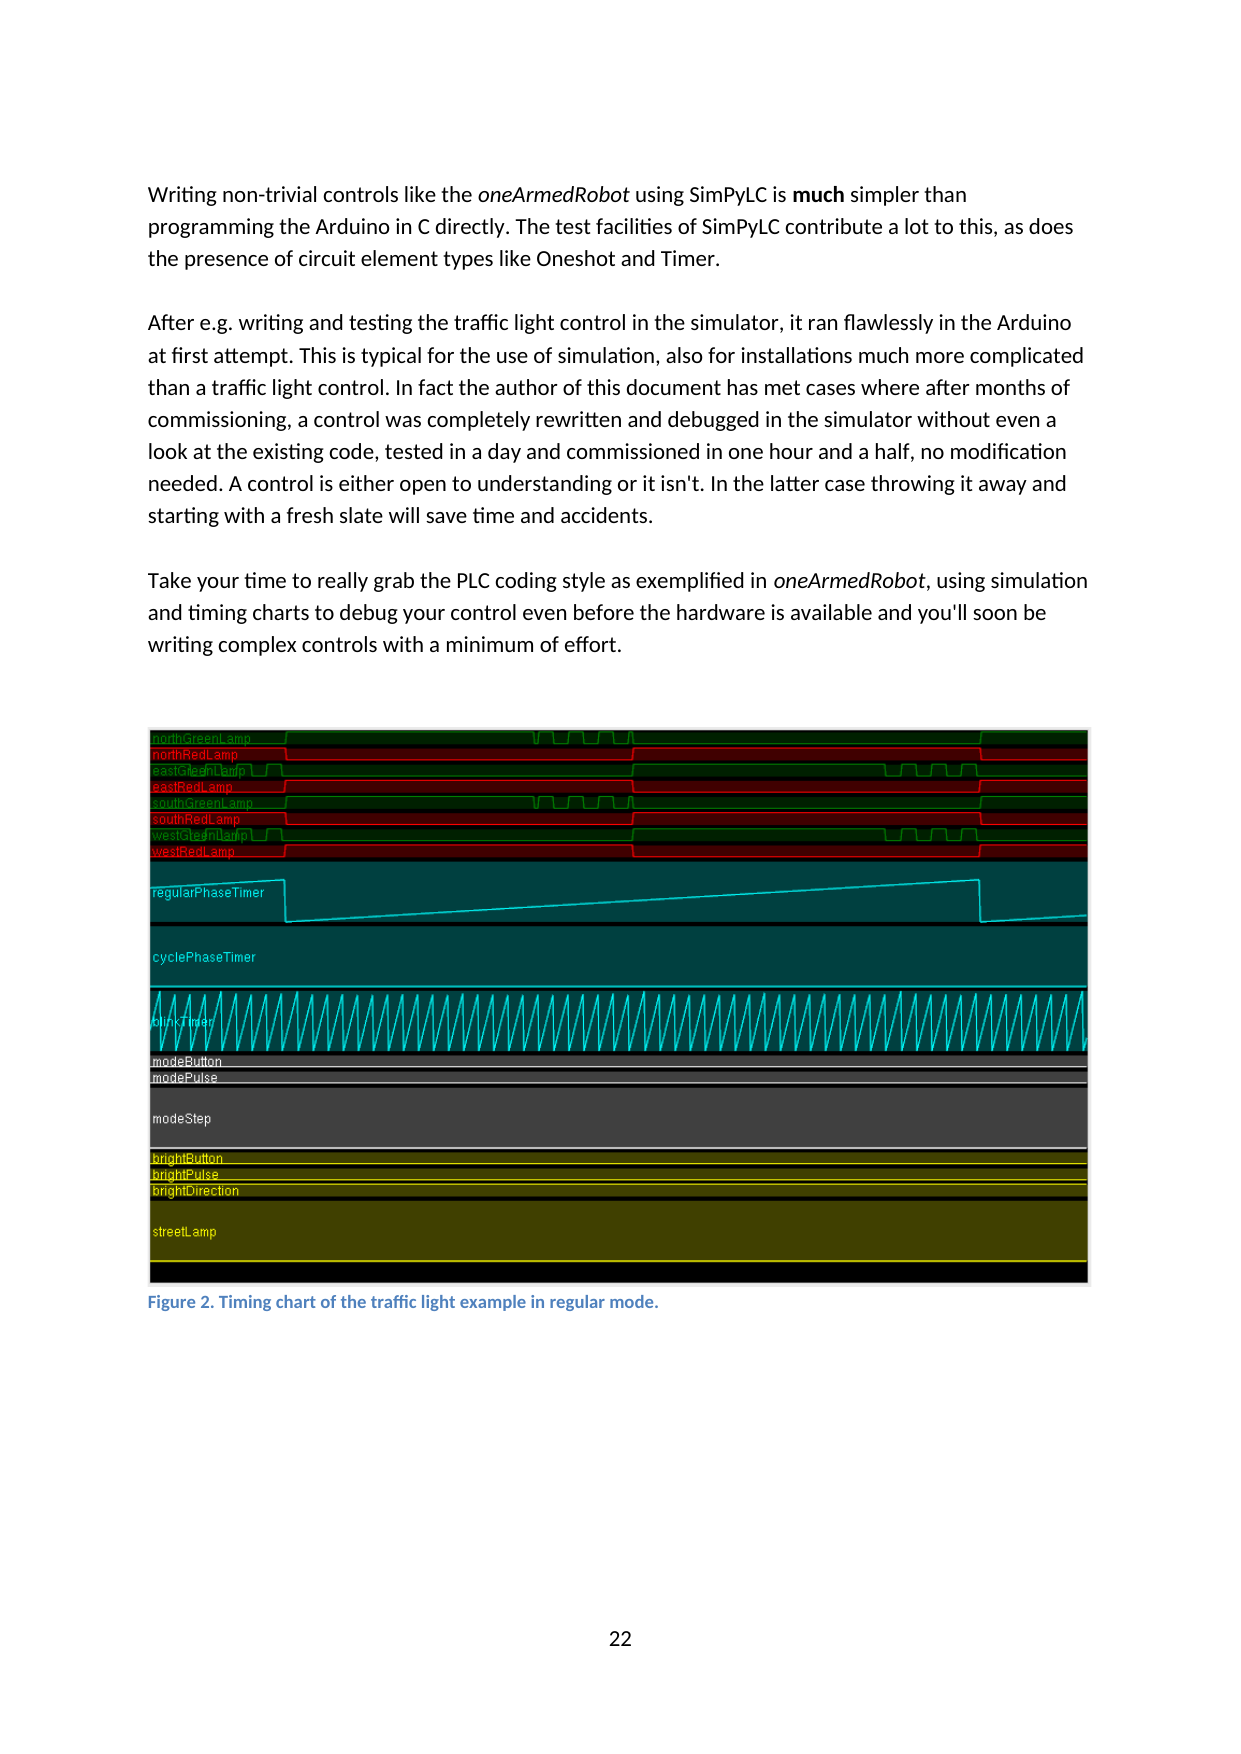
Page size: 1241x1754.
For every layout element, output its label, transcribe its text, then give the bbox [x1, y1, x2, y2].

text Take your time to really grab the PLC coding style as exemplified in oneArmedRobot, using simulation and timing charts to debug your control even before the hardware is available and you'll soon be writing complex controls with a minimum of effort. [148, 566, 1093, 658]
picture [147, 727, 1092, 1287]
text Writing non-trivial controls like the oneArmedRobot using SimPyLC is much simpler than programming the Arduino in C directly. The test facilities of SimPyLC contribute a lot to this, as does the presence of circuit element types like Oneshot and Timer. [148, 180, 1093, 272]
text Figure 2. Timing chart of the traffic light example in regular mode. [148, 1291, 1093, 1313]
text After e.g. writing and testing the traffic light control in the simulator, it ran flawlessly in the Arduino at first attempt. This is typical for the use of simulation, also for installations much more complicated than a traffic light control. In fact the author of this document has met cases where after months of commissioning, a control was completely rewritten and debugged in the simulator without even a look at the existing code, tested in a day and commissioned in one hour and a half, no modification needed. A control is either open to understanding or it isn't. In the latter case throwing it away and starting with a fresh slate will save time and accidents. [148, 308, 1093, 530]
